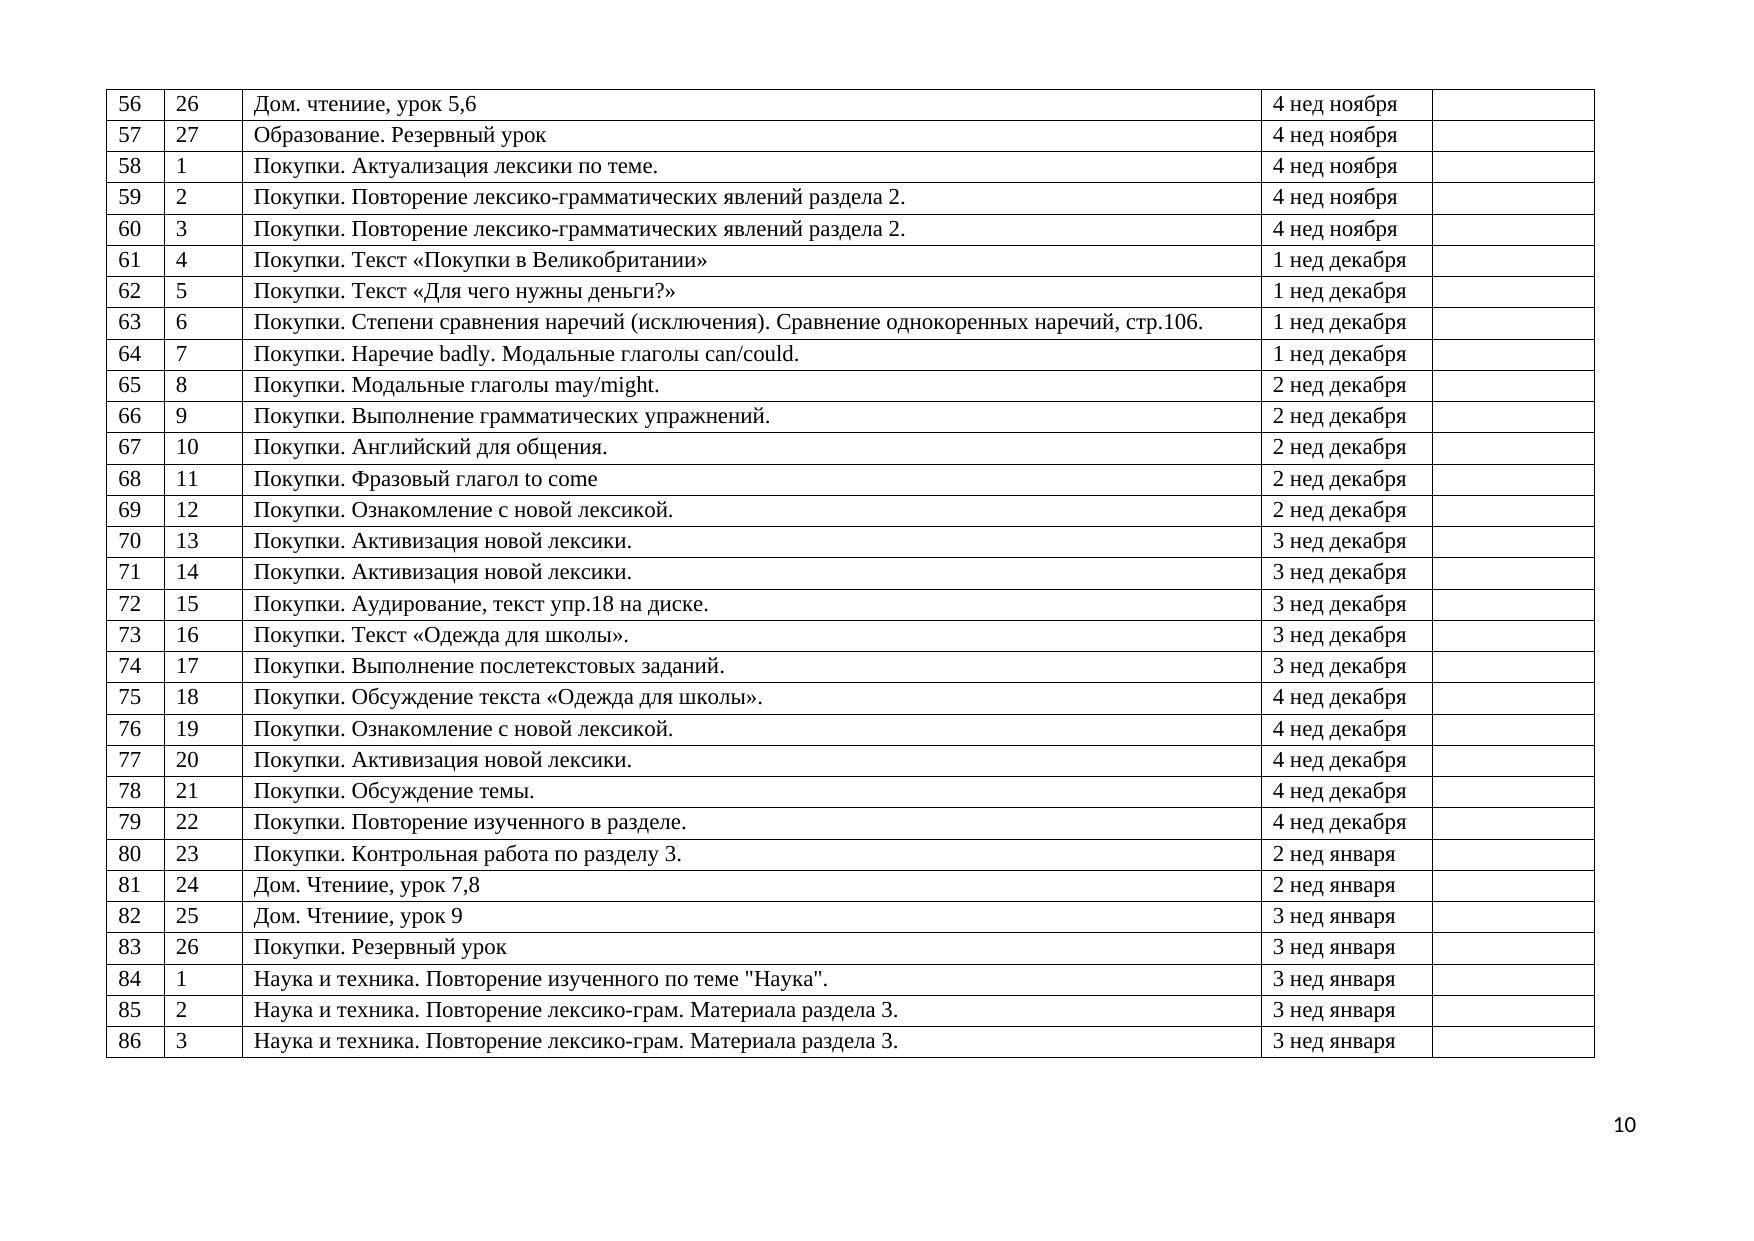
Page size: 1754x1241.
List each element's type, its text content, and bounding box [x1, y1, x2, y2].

table_cell Дом. чтениие, урок 5,6 [243, 90, 1261, 120]
table_cell [1433, 277, 1594, 307]
table_cell 59 [107, 183, 164, 213]
table_cell 3 нед января [1262, 965, 1432, 995]
table_cell 3 нед января [1262, 902, 1432, 932]
table_cell [1433, 527, 1594, 557]
table_cell [1433, 433, 1594, 463]
table_cell [1433, 1027, 1594, 1057]
table_cell 25 [165, 902, 242, 932]
table_cell 81 [107, 871, 164, 901]
table_cell Покупки. Обсуждение темы. [243, 777, 1261, 807]
table_cell [1433, 340, 1594, 370]
table_cell 13 [165, 527, 242, 557]
table_cell 3 нед декабря [1262, 527, 1432, 557]
table_cell 4 нед декабря [1262, 683, 1432, 713]
table_cell 3 нед декабря [1262, 590, 1432, 620]
table_cell 4 нед ноября [1262, 121, 1432, 151]
table_cell 3 нед декабря [1262, 621, 1432, 651]
table_cell 3 [165, 1027, 242, 1057]
table_cell Дом. Чтениие, урок 9 [243, 902, 1261, 932]
table_cell 9 [165, 402, 242, 432]
table_cell [1433, 933, 1594, 963]
table_cell [1433, 152, 1594, 182]
table_cell 77 [107, 746, 164, 776]
table_cell 15 [165, 590, 242, 620]
table_cell 19 [165, 715, 242, 745]
table_cell 84 [107, 965, 164, 995]
table_cell [1433, 371, 1594, 401]
table_cell 16 [165, 621, 242, 651]
table_cell [1433, 746, 1594, 776]
table_cell Покупки. Обсуждение текста «Одежда для школы». [243, 683, 1261, 713]
table_cell Наука и техника. Повторение лексико-грам. Материала раздела 3. [243, 996, 1261, 1026]
table_cell [1433, 246, 1594, 276]
table_cell 20 [165, 746, 242, 776]
table_cell Покупки. Фразовый глагол to come [243, 465, 1261, 495]
table_cell 75 [107, 683, 164, 713]
table_cell Покупки. Повторение лексико-грамматических явлений раздела 2. [243, 183, 1261, 213]
table_cell 4 нед ноября [1262, 90, 1432, 120]
table_cell 8 [165, 371, 242, 401]
table_cell 14 [165, 558, 242, 588]
table_cell Покупки. Текст «Для чего нужны деньги?» [243, 277, 1261, 307]
table_cell 2 нед января [1262, 840, 1432, 870]
table_cell 7 [165, 340, 242, 370]
table_cell 71 [107, 558, 164, 588]
table_cell 3 нед января [1262, 933, 1432, 963]
table_cell 62 [107, 277, 164, 307]
table_cell [1433, 996, 1594, 1026]
table_cell 72 [107, 590, 164, 620]
table_cell 79 [107, 808, 164, 838]
table_cell 4 нед декабря [1262, 746, 1432, 776]
table_cell [1433, 558, 1594, 588]
table_cell 65 [107, 371, 164, 401]
table_cell [1433, 465, 1594, 495]
table_cell 4 [165, 246, 242, 276]
table_cell [1433, 621, 1594, 651]
table_cell 86 [107, 1027, 164, 1057]
table_cell 1 нед декабря [1262, 246, 1432, 276]
table_cell 63 [107, 308, 164, 338]
table_cell 3 нед января [1262, 1027, 1432, 1057]
table_cell [1433, 777, 1594, 807]
table_cell Покупки. Английский для общения. [243, 433, 1261, 463]
table_cell 3 нед января [1262, 996, 1432, 1026]
table_cell 82 [107, 902, 164, 932]
table_cell 74 [107, 652, 164, 682]
table_cell 17 [165, 652, 242, 682]
table_cell Покупки. Текст «Покупки в Великобритании» [243, 246, 1261, 276]
table_cell Покупки. Контрольная работа по разделу 3. [243, 840, 1261, 870]
table_cell 2 нед декабря [1262, 433, 1432, 463]
table_cell Покупки. Резервный урок [243, 933, 1261, 963]
table_cell 83 [107, 933, 164, 963]
table_cell 80 [107, 840, 164, 870]
table_cell [1433, 308, 1594, 338]
table_cell 70 [107, 527, 164, 557]
table_cell 1 [165, 152, 242, 182]
table_cell 4 нед ноября [1262, 152, 1432, 182]
table_cell Покупки. Модальные глаголы may/might. [243, 371, 1261, 401]
table_cell 60 [107, 215, 164, 245]
table_cell [1433, 215, 1594, 245]
table_cell 3 нед декабря [1262, 558, 1432, 588]
table_cell 67 [107, 433, 164, 463]
table_cell Покупки. Ознакомление с новой лексикой. [243, 496, 1261, 526]
table_cell 6 [165, 308, 242, 338]
table_cell [1433, 402, 1594, 432]
table_cell [1433, 90, 1594, 120]
table_cell 3 [165, 215, 242, 245]
table_cell 2 нед января [1262, 871, 1432, 901]
table_cell 61 [107, 246, 164, 276]
table_cell 4 нед ноября [1262, 183, 1432, 213]
table_cell Покупки. Активизация новой лексики. [243, 746, 1261, 776]
table_cell 27 [165, 121, 242, 151]
table_cell 4 нед декабря [1262, 777, 1432, 807]
table_cell 57 [107, 121, 164, 151]
table_cell 2 нед декабря [1262, 371, 1432, 401]
table_cell [1433, 590, 1594, 620]
table_cell 26 [165, 933, 242, 963]
table_cell Покупки. Степени сравнения наречий (исключения). Сравнение однокоренных наречий, стр.106. [243, 308, 1261, 338]
table_cell Наука и техника. Повторение лексико-грам. Материала раздела 3. [243, 1027, 1261, 1057]
table_cell 24 [165, 871, 242, 901]
table_cell 2 [165, 183, 242, 213]
table_cell 85 [107, 996, 164, 1026]
table_cell 69 [107, 496, 164, 526]
table_cell 1 нед декабря [1262, 340, 1432, 370]
table_cell [1433, 652, 1594, 682]
table_cell [1433, 965, 1594, 995]
table_cell [1433, 183, 1594, 213]
table_cell 4 нед декабря [1262, 715, 1432, 745]
table_cell 3 нед декабря [1262, 652, 1432, 682]
table_cell 76 [107, 715, 164, 745]
table_cell Покупки. Актуализация лексики по теме. [243, 152, 1261, 182]
table_cell [1433, 121, 1594, 151]
table_cell 66 [107, 402, 164, 432]
table_cell 64 [107, 340, 164, 370]
table_cell 4 нед декабря [1262, 808, 1432, 838]
table_cell Покупки. Выполнение послетекстовых заданий. [243, 652, 1261, 682]
table_cell 68 [107, 465, 164, 495]
table_cell 22 [165, 808, 242, 838]
table_cell 1 [165, 965, 242, 995]
table_cell Наука и техника. Повторение изученного по теме "Наука". [243, 965, 1261, 995]
table_cell 2 [165, 996, 242, 1026]
table_cell [1433, 683, 1594, 713]
table_cell Покупки. Повторение лексико-грамматических явлений раздела 2. [243, 215, 1261, 245]
table_cell 56 [107, 90, 164, 120]
table_cell [1433, 902, 1594, 932]
table_cell Покупки. Ознакомление с новой лексикой. [243, 715, 1261, 745]
table_cell Покупки. Повторение изученного в разделе. [243, 808, 1261, 838]
table_cell 23 [165, 840, 242, 870]
table_cell [1433, 808, 1594, 838]
table_cell Покупки. Текст «Одежда для школы». [243, 621, 1261, 651]
table_cell Дом. Чтениие, урок 7,8 [243, 871, 1261, 901]
table_cell [1433, 871, 1594, 901]
table_cell 26 [165, 90, 242, 120]
table_cell Образование. Резервный урок [243, 121, 1261, 151]
table_cell 11 [165, 465, 242, 495]
table_cell 21 [165, 777, 242, 807]
table_cell Покупки. Аудирование, текст упр.18 на диске. [243, 590, 1261, 620]
table_cell [1433, 496, 1594, 526]
table_cell 1 нед декабря [1262, 277, 1432, 307]
table_cell 2 нед декабря [1262, 402, 1432, 432]
table_cell 2 нед декабря [1262, 496, 1432, 526]
table_cell 10 [165, 433, 242, 463]
table_cell 12 [165, 496, 242, 526]
table_cell [1433, 840, 1594, 870]
table_cell 4 нед ноября [1262, 215, 1432, 245]
table_cell Покупки. Выполнение грамматических упражнений. [243, 402, 1261, 432]
table_cell 5 [165, 277, 242, 307]
table_cell Покупки. Активизация новой лексики. [243, 558, 1261, 588]
table_cell 18 [165, 683, 242, 713]
table_cell 73 [107, 621, 164, 651]
table_cell [1433, 715, 1594, 745]
table_cell 2 нед декабря [1262, 465, 1432, 495]
table_cell 58 [107, 152, 164, 182]
table_cell Покупки. Наречие badly. Модальные глаголы can/could. [243, 340, 1261, 370]
table_cell 1 нед декабря [1262, 308, 1432, 338]
table_cell Покупки. Активизация новой лексики. [243, 527, 1261, 557]
table_cell 78 [107, 777, 164, 807]
